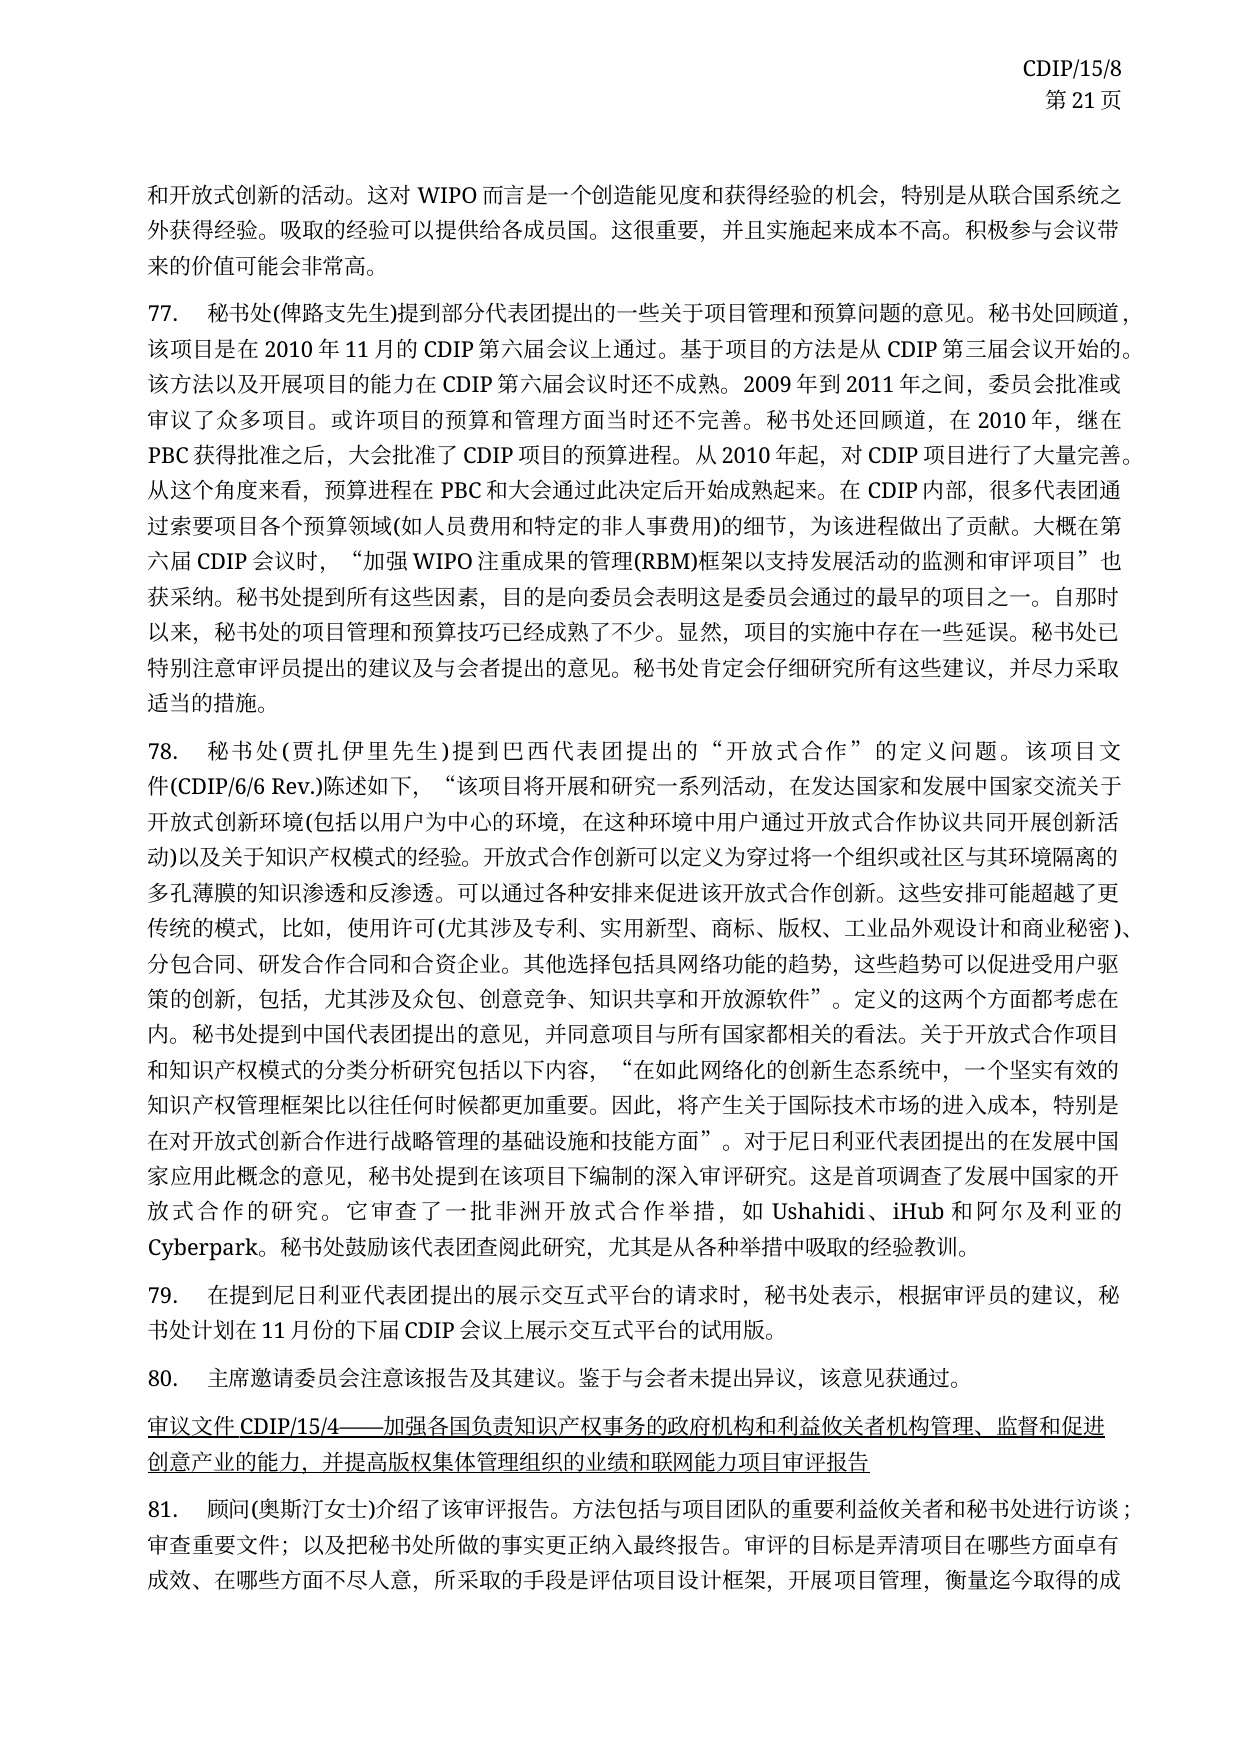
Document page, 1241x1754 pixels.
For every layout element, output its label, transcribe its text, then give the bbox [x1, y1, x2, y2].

list . 主席邀请委员会注意该报告及其建议。鉴于与会者未提出异议，该意见获通过。 [148, 1357, 1122, 1393]
list . 在提到尼日利亚代表团提出的展示交互式平台的请求时，秘书处表示，根据审评员的建议，秘书处计划在11月份的下届CDIP会议上展示交互式平台的试用版。 [148, 1274, 1122, 1345]
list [148, 1489, 1122, 1595]
text 审议文件CDIP/15/4——加强各国负责知识产权事务的政府机构和利益攸关者机构管理、监督和促进创意产业的能力，并提高版权集体管理组织的业绩和联网能力项目审评报告 [148, 1405, 1122, 1476]
list . 秘书处(贾扎伊里先生)提到巴西代表团提出的“开放式合作”的定义问题。该项目文件(CDIP/6/6 Rev.)陈述如下，“该项目将开展和研究一系列活动，在发达国家和发展中国家交流关于开放式创新环境(包括以用户为中心的环境，在这种环境中用户通过开放式合作协议共同开展创新活动)以及关于知识产权模式的经验。开放式合作创新可以定义为穿过将一个组织或社区与其环境隔离的多孔薄膜的知识渗透和反渗透。可以通过各种安排来促进该开放式合作创新。这些安排可能超越了更传统的模式，比如，使用许可(尤其涉及专利、实用新型、商标、版权、工业品外观设计和商业秘密)、分包合同、研发合作合同和合资企业。其他选择包括具网络功能的趋势，这些趋势可以促进受用户驱策的创新，包括，尤其涉及众包、创意竞争、知识共享和开放源软件”。定义的这两个方面都考虑在内。秘书处提到中国代表团提出的意见，并同意项目与所有国家都相关的看法。关于开放式合作项目和知识产权模式的分类分析研究包括以下内容，“在如此网络化的创新生态系统中，一个坚实有效的知识产权管理框架比以往任何时候都更加重要。因此，将产生关于国际技术市场的进入成本，特别是在对开放式创新合作进行战略管理的基础设施和技能方面”。对于尼日利亚代表团提出的在发展中国家应用此概念的意见，秘书处提到在该项目下编制的深入审评研究。这是首项调查了发展中国家的开放式合作的研究。它审查了一批非洲开放式合作举措，如Ushahidi、iHub和阿尔及利亚的Cyberpark。秘书处鼓励该代表团查阅此研究，尤其是从各种举措中吸取的经验教训。 [148, 730, 1122, 1262]
list . 秘书处(俾路支先生)提到部分代表团提出的一些关于项目管理和预算问题的意见。秘书处回顾道，该项目是在2010年11月的CDIP第六届会议上通过。基于项目的方法是从CDIP第三届会议开始的。该方法以及开展项目的能力在CDIP第六届会议时还不成熟。2009年到2011年之间，委员会批准或审议了众多项目。或许项目的预算和管理方面当时还不完善。秘书处还回顾道，在2010年，继在PBC获得批准之后，大会批准了CDIP项目的预算进程。从2010年起，对CDIP项目进行了大量完善。从这个角度来看，预算进程在PBC和大会通过此决定后开始成熟起来。在CDIP内部，很多代表团通过索要项目各个预算领域(如人员费用和特定的非人事费用)的细节，为该进程做出了贡献。大概在第六届CDIP会议时，“加强WIPO注重成果的管理(RBM)框架以支持发展活动的监测和审评项目”也获采纳。秘书处提到所有这些因素，目的是向委员会表明这是委员会通过的最早的项目之一。自那时以来，秘书处的项目管理和预算技巧已经成熟了不少。显然，项目的实施中存在一些延误。秘书处已特别注意审评员提出的建议及与会者提出的意见。秘书处肯定会仔细研究所有这些建议，并尽力采取适当的措施。 [148, 293, 1122, 718]
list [148, 174, 1122, 280]
